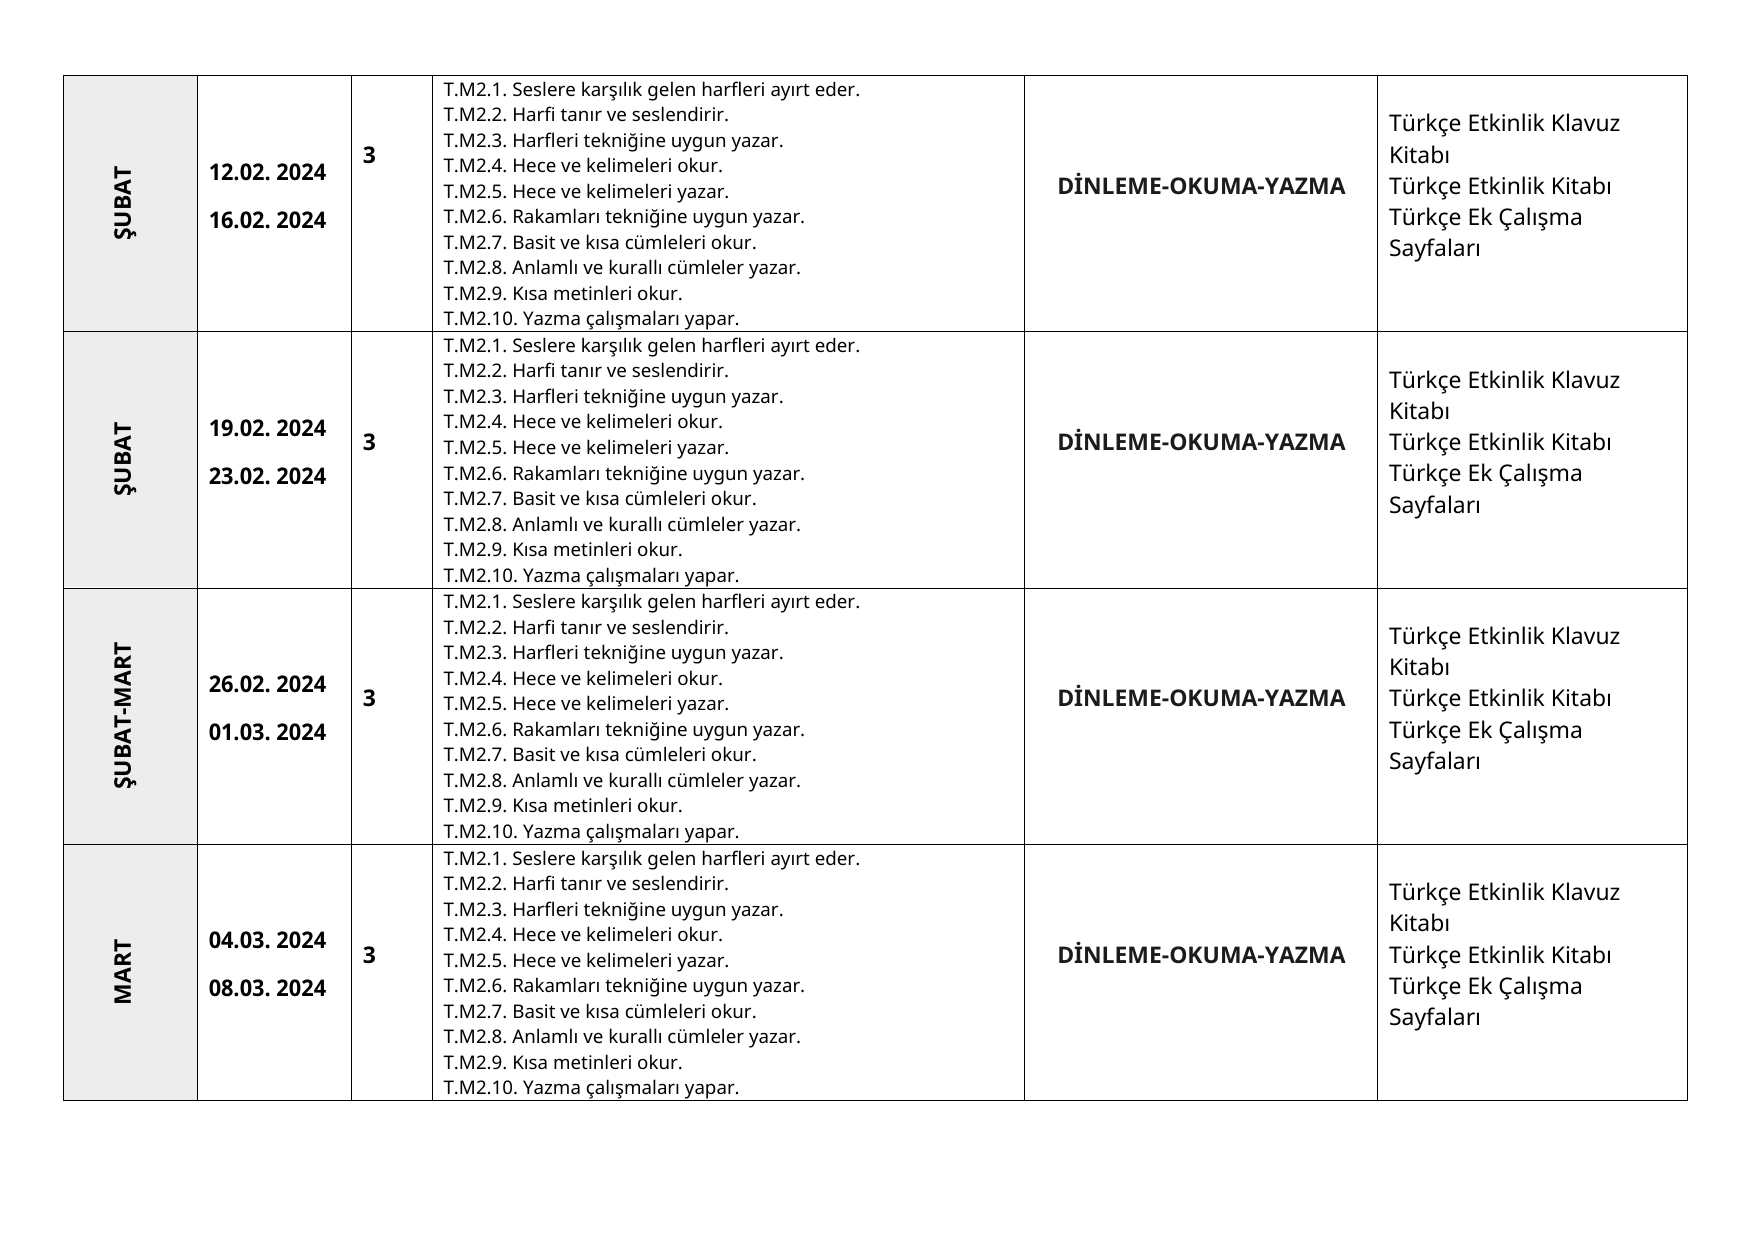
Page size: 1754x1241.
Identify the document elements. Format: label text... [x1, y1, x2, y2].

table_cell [433, 845, 1024, 1100]
table_cell 3 [352, 589, 432, 844]
table_cell ŞUBAT [64, 76, 197, 331]
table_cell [1378, 76, 1687, 331]
table_cell 3 [352, 76, 432, 331]
table_cell ŞUBAT-MART [64, 589, 197, 844]
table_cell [433, 76, 1024, 331]
table_cell 26.02. 2024 01.03. 2024 [198, 589, 351, 844]
table_cell DİNLEME-OKUMA-YAZMA [1025, 76, 1377, 331]
table_cell 19.02. 2024 23.02. 2024 [198, 332, 351, 587]
table_cell DİNLEME-OKUMA-YAZMA [1025, 845, 1377, 1100]
table_cell Türkçe Etkinlik Klavuz Kitabı Türkçe Etkinlik Kitabı Türkçe Ek Çalışma Sayfaları [1378, 332, 1687, 587]
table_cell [1378, 845, 1687, 1100]
table_cell 3 [352, 332, 432, 587]
table_cell DİNLEME-OKUMA-YAZMA [1025, 332, 1377, 587]
table_cell Türkçe Etkinlik Klavuz Kitabı Türkçe Etkinlik Kitabı Türkçe Ek Çalışma Sayfaları [1378, 589, 1687, 844]
table_cell DİNLEME-OKUMA-YAZMA [1025, 589, 1377, 844]
table_cell 12.02. 2024 16.02. 2024 [198, 76, 351, 331]
table_cell ŞUBAT [64, 332, 197, 587]
table_cell MART [64, 845, 197, 1100]
table_cell 04.03. 2024 08.03. 2024 [198, 845, 351, 1100]
table_cell 3 [352, 845, 432, 1100]
